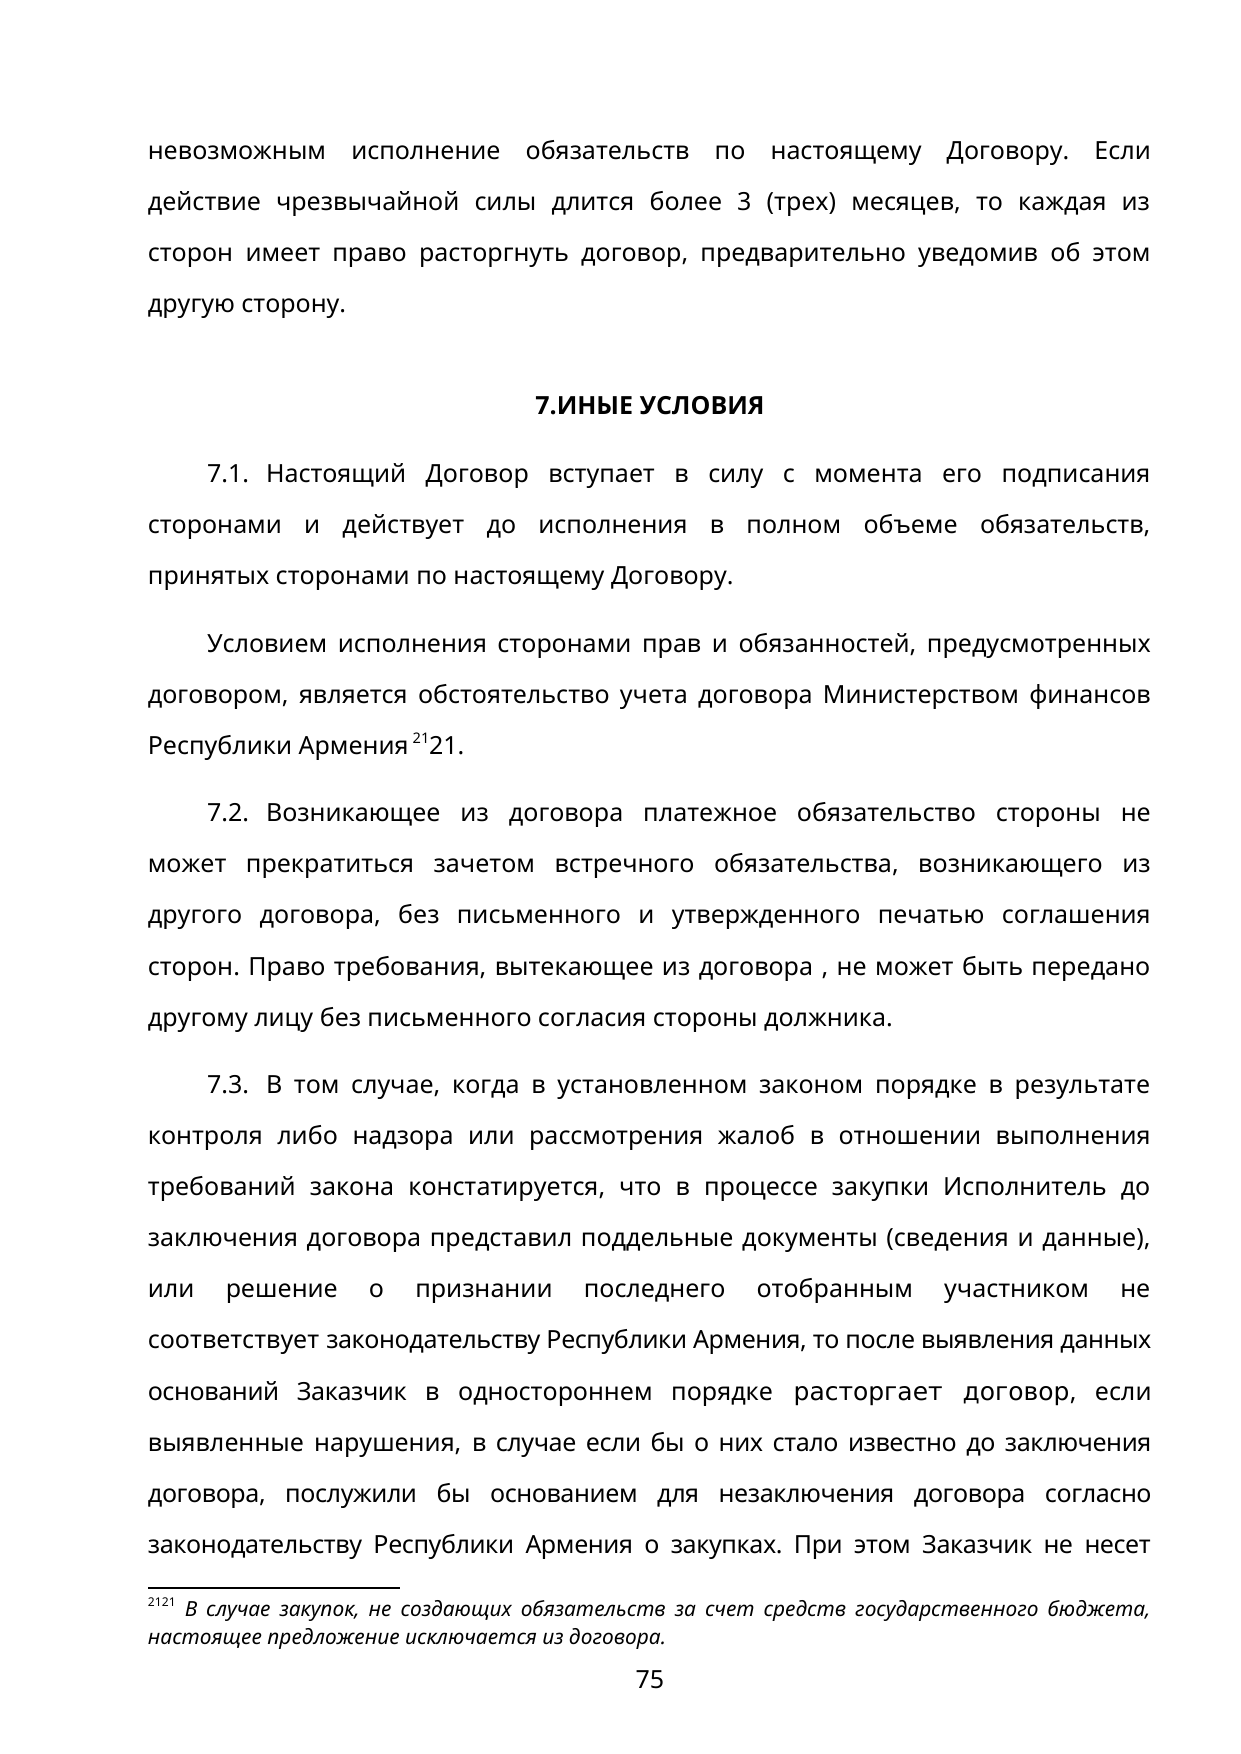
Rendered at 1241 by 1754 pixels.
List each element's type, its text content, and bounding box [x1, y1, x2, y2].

text 7.1. Настоящий Договор вступает в силу с момента его подписания сторонами и действует до исполнения в полном объеме обязательств, принятых сторонами по настоящему Договору. [148, 456, 1152, 592]
text Условием исполнения сторонами прав и обязанностей, предусмотренных договором, является обстоятельство учета договора Министерством финансов Республики Армения 21. [148, 625, 1152, 761]
text 7.ИНЫЕ УСЛОВИЯ [148, 388, 1152, 422]
text 7.2. Возникающее из договора платежное обязательство стороны не может прекратиться зачетом встречного обязательства, возникающего из другого договора, без письменного и утвержденного печатью соглашения сторон. Право требования, вытекающее из договора , не может быть передано другому лицу без письменного согласия стороны должника. [148, 795, 1152, 1033]
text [148, 133, 1152, 320]
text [148, 1067, 1152, 1560]
